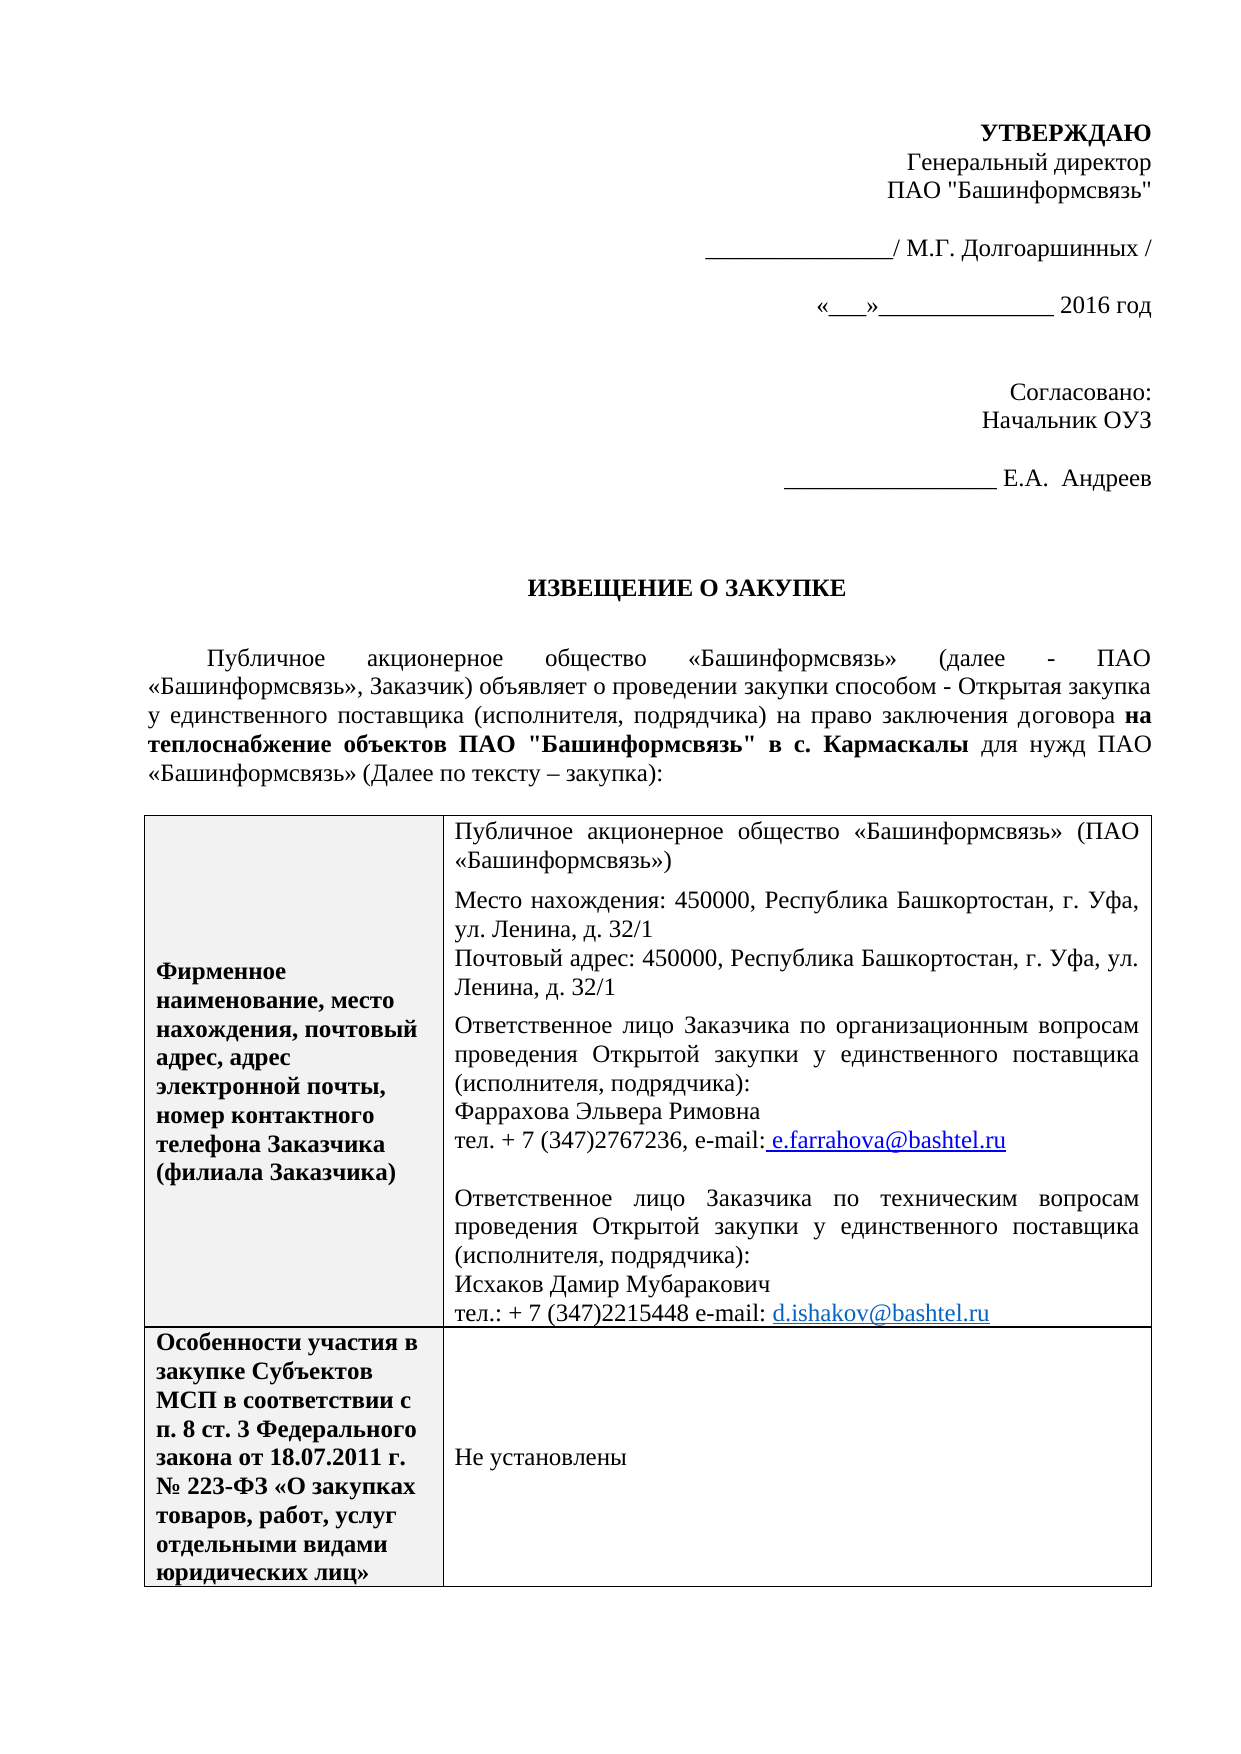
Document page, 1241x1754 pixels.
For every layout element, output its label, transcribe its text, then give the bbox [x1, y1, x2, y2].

text Генеральный директор [177, 147, 1152, 176]
text ИЗВЕЩЕНИЕ О ЗАКУПКЕ [222, 573, 1152, 602]
text Согласовано: [177, 377, 1152, 406]
text Публичное акционерное общество «Башинформсвязь» (далее - ПАО «Башинформсвязь», Заказчик) объявляет о проведении закупки способом - Открытая закупка у единственного поставщика (исполнителя, подрядчика) на право заключения договора на теплоснабжение объектов ПАО "Башинформсвязь" в с. Кармаскалы для нужд ПАО «Башинформсвязь» (Далее по тексту – закупка): [148, 643, 1152, 786]
text ПАО "Башинформсвязь" [177, 176, 1152, 204]
table_cell Особенности участия в закупке Субъектов МСП в соответствии с п. 8 ст. 3 Федерального закона от 18.07.2011 г. № 223-ФЗ «О закупках товаров, работ, услуг отдельными видами юридических лиц» [145, 1328, 443, 1586]
table_header Фирменное наименование, место нахождения, почтовый адрес, адрес электронной почты, номер контактного телефона Заказчика (филиала Заказчика) [145, 816, 443, 1326]
table_cell Не установлены [444, 1328, 1151, 1586]
text УТВЕРЖДАЮ [177, 118, 1152, 147]
text Начальник ОУЗ [177, 406, 1152, 434]
table_header Публичное акционерное общество «Башинформсвязь» (ПАО «Башинформсвязь») Место нахождения: 450000, Республика Башкортостан, г. Уфа, ул. Ленина, д. 32/1 Почтовый адрес: 450000, Республика Башкортостан, г. Уфа, ул. Ленина, д. 32/1 Ответственное лицо Заказчика по организационным вопросам проведения Открытой закупки у единственного поставщика (исполнителя, подрядчика): Фаррахова Эльвера Римовна тел. + 7 (347)2767236, e-mail: e.farrahova@bashtel.ru Ответственное лицо Заказчика по техническим вопросам проведения Открытой закупки у единственного поставщика (исполнителя, подрядчика): Исхаков Дамир Мубаракович тел.: + 7 (347)2215448 e-mail: d.ishakov@bashtel.ru [444, 816, 1151, 1326]
text _______________/ М.Г. Долгоаршинных / [177, 233, 1152, 262]
text «___»______________ 2016 год [177, 291, 1152, 319]
text _________________ Е.А. Андреев [177, 463, 1152, 492]
